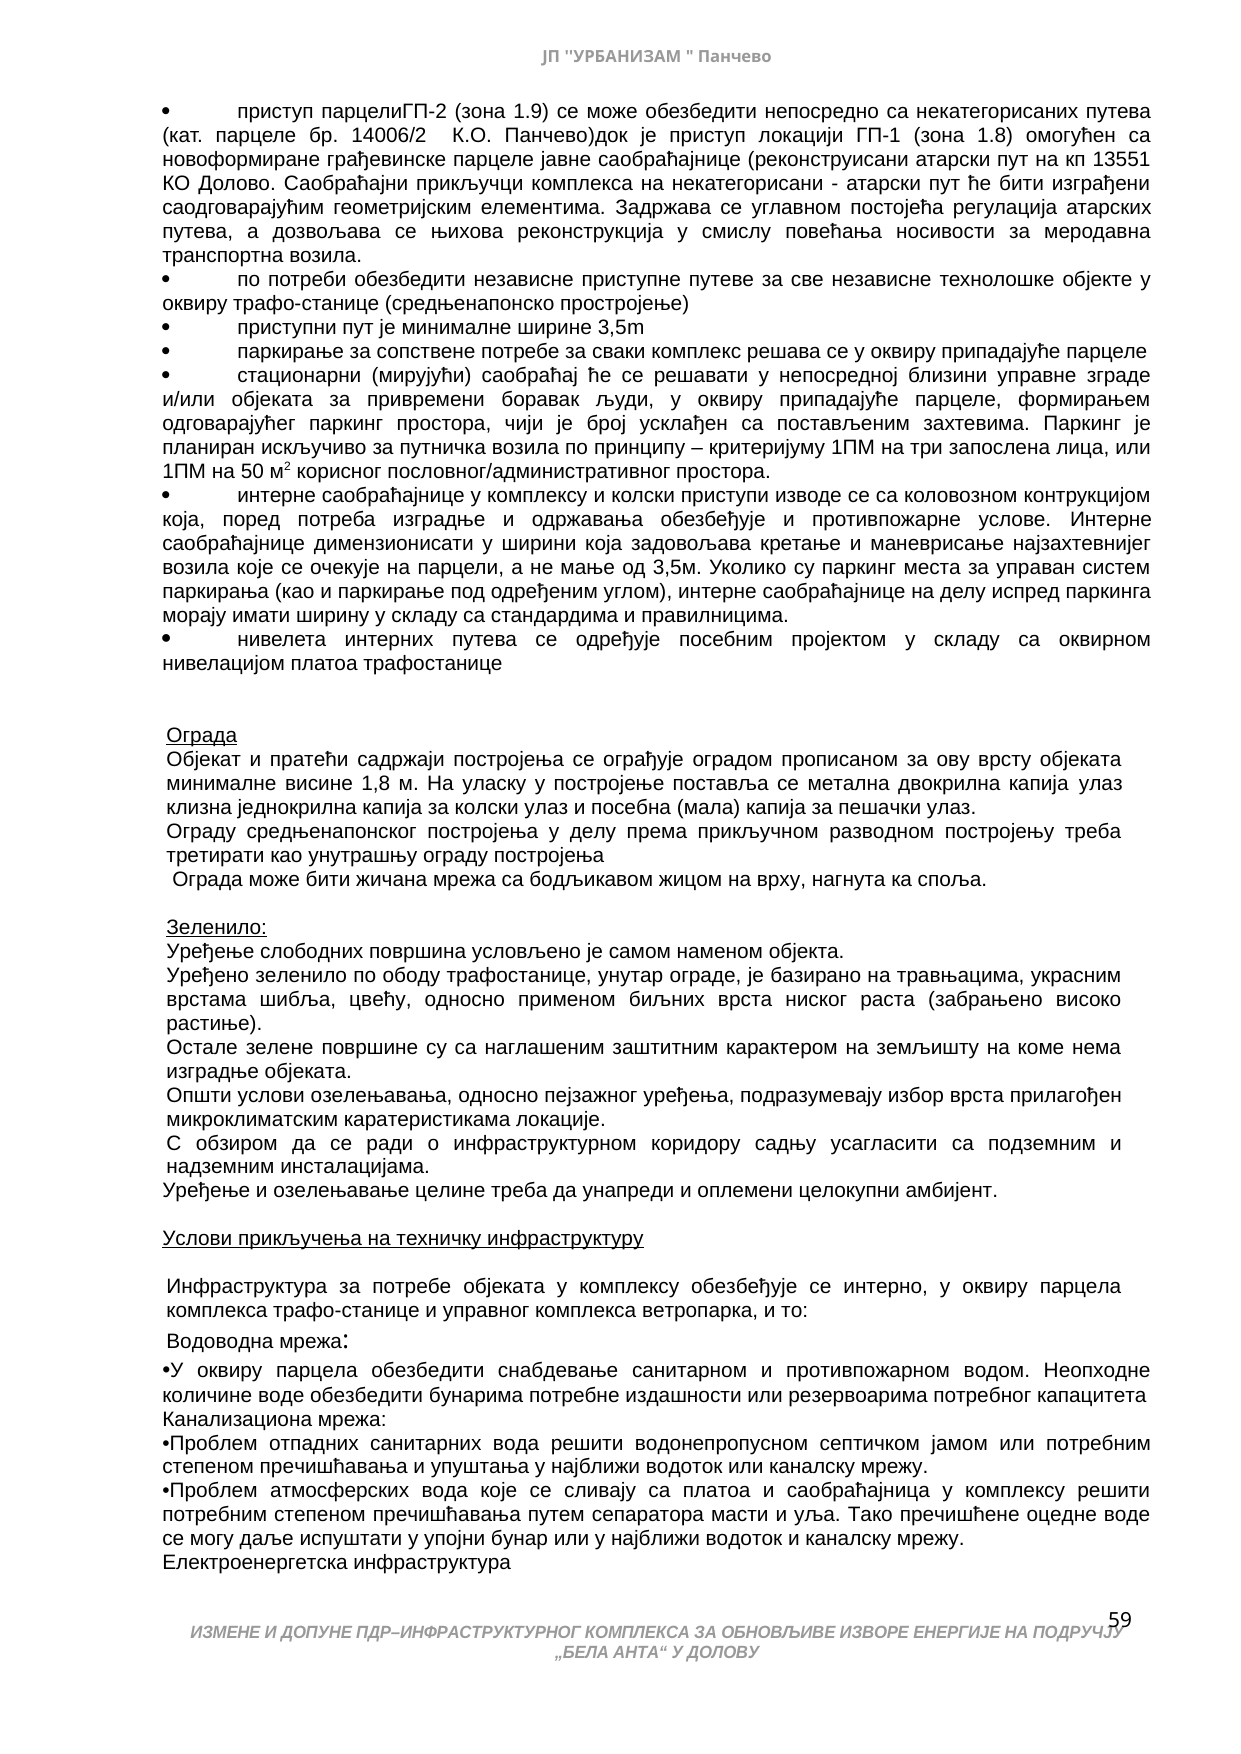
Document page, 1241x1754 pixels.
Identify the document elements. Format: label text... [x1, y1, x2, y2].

text •Проблем атмосферских вода које се сливају са платоа и саобраћајница у комплексу решити потребним степеном пречишћавања путем сепаратора масти и уља. Тако пречишћене оцедне воде се могу даље испуштати у упојни бунар или у најближи водоток и каналску мрежу. [162, 1478, 1152, 1550]
text Ограда може бити жичана мрежа са бодљикавом жицом на врху, нагнута ка споља. [166, 867, 1152, 891]
text Електроенергетска инфраструктура [162, 1550, 1152, 1574]
text Уређење и озелењавање целине треба да унапреди и оплемени целокупни амбијент. [162, 1178, 1152, 1202]
list приступ парцелиГП-2 (зона 1.9) се може обезбедити непосредно са некатегорисаних путева (кат. парцеле бр. 14006/2 К.О. Панчево)док је приступ локацији ГП-1 (зона 1.8) омогућен са новоформиране грађевинске парцеле јавне саобраћајнице (реконструисани атарски пут на кп 13551 КО Долово. Саобраћајни прикључци комплекса на некатегорисани - атарски пут ће бити изграђени саодговарајућим геометријским елементима. Задржава се углавном постојећа регулација атарских путева, а дозвољава се њихова реконструкција у смислу повећања носивости за меродавна транспортна возила. [162, 99, 1152, 267]
list приступни пут је минималне ширине 3,5m [162, 315, 1152, 339]
text •Проблем отпадних санитарних вода решити водонепропусном септичком јамом или потребним степеном пречишћавања и упуштања у најближи водоток или каналску мрежу. [162, 1430, 1152, 1478]
text Водоводна мрежа: [166, 1322, 1122, 1356]
text Општи услови озелењавања, односно пејзажног уређења, подразумевају избор врста прилагођен микроклиматским каратеристикама локације. [166, 1082, 1122, 1130]
text Канализациона мрежа: [162, 1406, 1152, 1430]
list стационарни (мирујући) саобраћај ће се решавати у непосредној близини управне зграде и/или објеката за привремени боравак људи, у оквиру припадајуће парцеле, формирањем одговарајућег паркинг простора, чији је број усклађен са постављеним захтевима. Паркинг је планиран искључиво за путничка возила по принципу – критеријуму 1ПМ на три запослена лица, или 1ПМ на 50 м2 корисног пословног/административног простора. [162, 363, 1152, 483]
text •У оквиру парцела обезбедити снабдевање санитарном и противпожарном водом. Неопходне количине воде обезбедити бунарима потребне издашности или резервоарима потребног капацитета [162, 1356, 1152, 1406]
text Ограду средњенапонског постројења у делу према прикључном разводном постројењу треба третирати као унутрашњу ограду постројења [166, 819, 1122, 867]
text Зеленило: [166, 915, 1152, 939]
text Уређено зеленило по ободу трафостанице, унутар ограде, је базирано на травњацима, украсним врстама шибља, цвећу, односно применом биљних врста ниског раста (забрањено високо растиње). [166, 963, 1122, 1034]
text Објекат и пратећи садржаји постројења се ограђује оградом прописаном за ову врсту објеката минималне висине 1,8 м. На уласку у постројење поставља се метална двокрилна капија улаз клизна једнокрилна капија за колски улаз и посебна (мала) капија за пешачки улаз. [166, 747, 1122, 819]
text Ограда [166, 723, 1152, 747]
text Остале зелене површине су са наглашеним заштитним карактером на земљишту на коме нема изградње објеката. [166, 1034, 1122, 1082]
text С обзиром да се ради о инфраструктурном коридору садњу усагласити са подземним и надземним инсталацијама. [166, 1130, 1122, 1178]
list паркирање за сопствене потребе за сваки комплекс решава се у оквиру припадајуће парцеле [162, 339, 1152, 363]
list нивелета интерних путева се одређује посебним пројектом у складу са оквирном нивелацијом платоа трафостанице [162, 627, 1152, 675]
list по потреби обезбедити независне приступне путеве за све независне технолошке објекте у оквиру трафо-станице (средњенапонско простројење) [162, 267, 1152, 315]
text Инфраструктура за потребе објеката у комплексу обезбеђује се интерно, у оквиру парцела комплекса трафо-станице и управног комплекса ветропарка, и то: [166, 1274, 1122, 1322]
text Услови прикључења на техничку инфраструктуру [162, 1226, 1152, 1250]
text Уређење слободних површина условљено је самом наменом објекта. [166, 939, 1152, 963]
list интернe саобраћајнице у комплексу и колски приступи изводе се са коловозном контрукцијом која, поред потреба изградње и одржавања обезбеђује и противпожарне услове. Интерне саобраћајнице димензионисати у ширини која задовољава кретање и маневрисање најзахтевнијег возила које се очекује на парцели, а не мање од 3,5м. Уколико су паркинг места за управан систем паркирања (као и паркирање под одређеним углом), интерне саобраћајнице на делу испред паркинга морају имати ширину у складу са стандардима и правилницима. [162, 483, 1152, 627]
